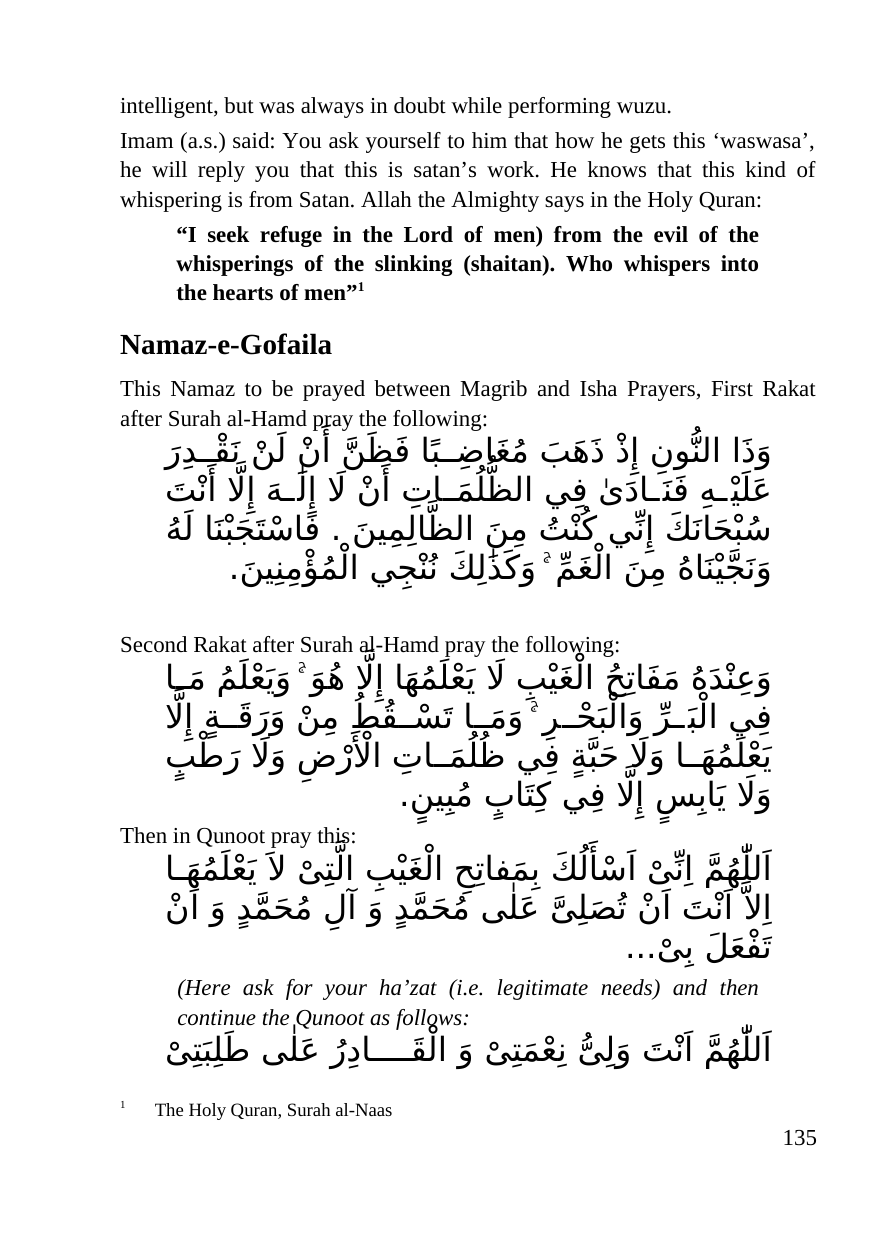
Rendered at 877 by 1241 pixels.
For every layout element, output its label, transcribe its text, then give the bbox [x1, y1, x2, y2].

text اَللّٰهُمَّ اِنِّىْ اَسْأَلُكَ بِمَفاتِحِ الْغَيْبِ الَّتِىْ لاَ يَعْلَمُهَا اِلاَّ اَنْتَ اَنْ تُصَلِىَّ عَلٰى مُحَمَّدٍ وَ آلِ مُحَمَّدٍ وَ اَنْ تَفْعَلَ بِىْ. [165, 849, 772, 966]
text Second Rakat after Surah al-Hamd pray the following: [120, 629, 817, 658]
text Imam (a.s.) said: You ask yourself to him that how he gets this ‘waswasa’, he will reply you that this is satan’s work. He knows that this kind of whispering is from Satan. Allah the Almighty says in the Holy Quran: [120, 125, 817, 213]
text Then in Qunoot pray this: [120, 820, 817, 849]
text (Here ask for your ha’zat (i.e. legitimate needs) and then continue the Qunoot as follows: [177, 972, 760, 1031]
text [120, 90, 817, 119]
text “I seek refuge in the Lord of men) from the evil of the whisperings of the slinking (shaitan). Who whispers into the hearts of men” [176, 219, 760, 307]
text وَعِنْدَهُ مَفَاتِحُ الْغَيْبِ لَا يَعْلَمُهَا إِلَّا هُوَ ۚ وَيَعْلَمُ مَا فِي الْبَرِّ وَالْبَحْرِ ۚ وَمَا تَسْقُطُ مِنْ وَرَقَةٍ إِلَّا يَعْلَمُهَا وَلَا حَبَّةٍ فِي ظُلُمَاتِ الْأَرْضِ وَلَا رَطْبٍ وَلَا يَابِسٍ إِلَّا فِي كِتَابٍ مُبِينٍ. [165, 658, 772, 814]
subtitle Namaz-e-Gofaila [120, 327, 817, 361]
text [165, 1031, 772, 1069]
text وَذَا النُّونِ إِذْ ذَهَبَ مُغَاضِبًا فَظَنَّ أَنْ لَنْ نَقْدِرَ عَلَيْهِ فَنَادَىٰ فِي الظُّلُمَاتِ أَنْ لَا إِلَٰهَ إِلَّا أَنْتَ سُبْحَانَكَ إِنِّي كُنْتُ مِنَ الظَّالِمِينَ . فَاسْتَجَبْنَا لَهُ وَنَجَّيْنَاهُ مِنَ الْغَمِّ ۚ وَكَذَٰلِكَ نُنْجِي الْمُؤْمِنِينَ. [165, 432, 772, 587]
text This Namaz to be prayed between Magrib and Isha Prayers, First Rakat after Surah al-Hamd pray the following: [120, 373, 817, 432]
